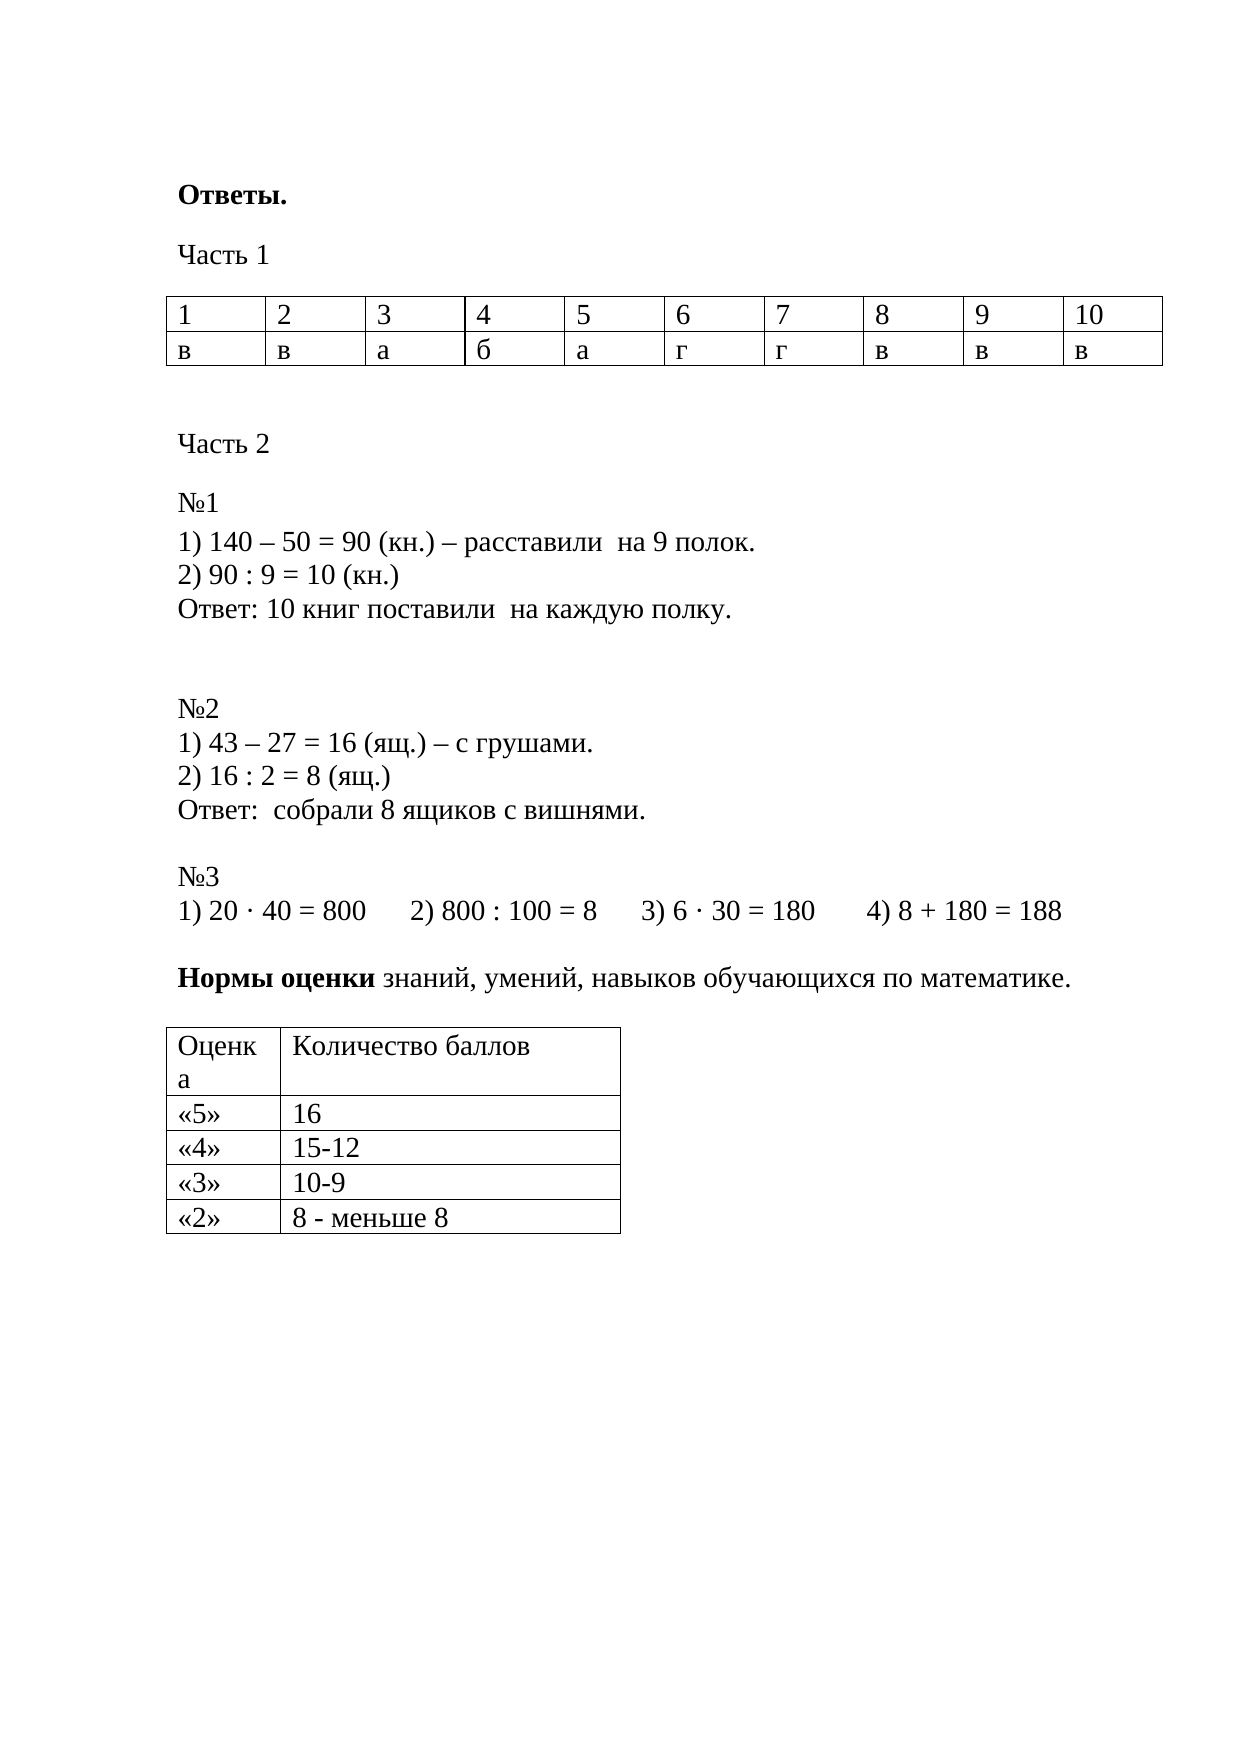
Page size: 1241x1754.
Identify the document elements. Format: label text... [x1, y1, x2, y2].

table_header 9 [964, 297, 1063, 331]
table_cell а [366, 332, 464, 365]
table_header 10 [1064, 297, 1162, 331]
table_cell в [964, 332, 1063, 365]
text 1) 20 · 40 = 800 2) 800 : 100 = 8 3) 6 · 30 = 180 4) 8 + 180 = 188 [177, 893, 1152, 926]
table_cell 10-9 [281, 1165, 620, 1199]
table_cell г [765, 332, 863, 365]
table_cell в [266, 332, 365, 365]
text Ответ: собрали 8 ящиков с вишнями. [177, 792, 1152, 826]
table_cell «5» [167, 1096, 280, 1129]
text Ответы. [177, 177, 1152, 211]
table_header 1 [167, 297, 265, 331]
table_header Оценка [167, 1028, 280, 1095]
table_cell «4» [167, 1131, 280, 1164]
text №2 [177, 691, 1152, 725]
table_header 6 [665, 297, 764, 331]
table_cell в [167, 332, 265, 365]
text Нормы оценки знаний, умений, навыков обучающихся по математике. [177, 960, 1152, 993]
table_header 5 [565, 297, 664, 331]
table_cell «3» [167, 1165, 280, 1199]
table_cell г [665, 332, 764, 365]
table_cell 15-12 [281, 1131, 620, 1164]
table_cell а [565, 332, 664, 365]
table_header 7 [765, 297, 863, 331]
table_cell в [1064, 332, 1162, 365]
table_header Количество баллов [281, 1028, 620, 1095]
text Часть 1 [177, 237, 1152, 270]
text 2) 16 : 2 = 8 (ящ.) [177, 758, 1152, 792]
text 1) 140 – 50 = 90 (кн.) – расставили на 9 полок. [177, 524, 1152, 557]
table_header 3 [366, 297, 464, 331]
table_header 2 [266, 297, 365, 331]
table_header 4 [466, 297, 564, 331]
table_cell в [864, 332, 963, 365]
table_cell 16 [281, 1096, 620, 1129]
table_cell «2» [167, 1200, 280, 1233]
table_cell 8 - меньше 8 [281, 1200, 620, 1233]
text 2) 90 : 9 = 10 (кн.) [177, 557, 1152, 591]
text 1) 43 – 27 = 16 (ящ.) – с грушами. [177, 725, 1152, 758]
text Часть 2 [177, 426, 1152, 459]
text №1 [177, 485, 1152, 519]
table_header 8 [864, 297, 963, 331]
text №3 [177, 859, 1152, 893]
table_cell б [466, 332, 564, 365]
text Ответ: 10 книг поставили на каждую полку. [177, 591, 1152, 624]
